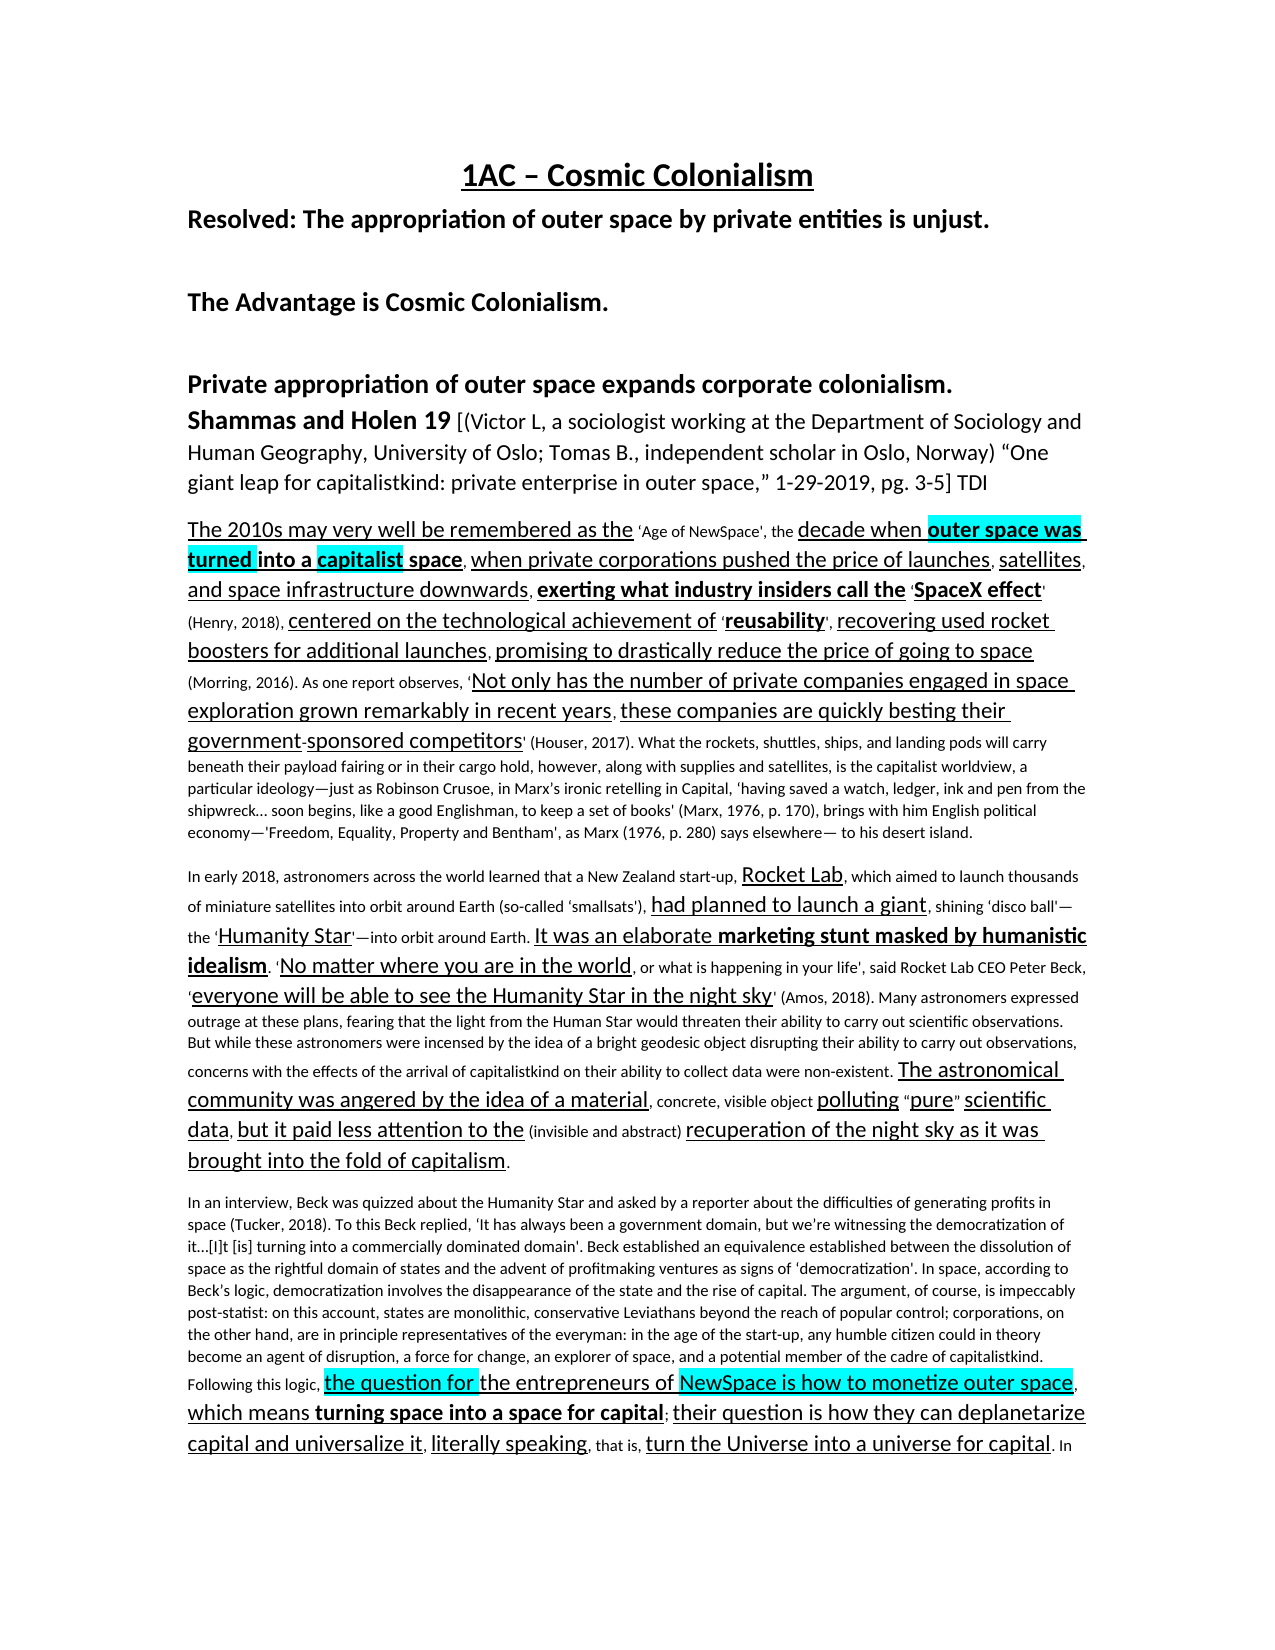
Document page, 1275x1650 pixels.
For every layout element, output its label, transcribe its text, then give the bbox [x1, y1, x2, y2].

text The 2010s may very well be remembered as the ‘Age of NewSpace', the decade when outer space was turned into a capitalist space, when private corporations pushed the price of launches, satellites, and space infrastructure downwards, exerting what industry insiders call the ‘SpaceX effect' (Henry, 2018), centered on the technological achievement of ‘reusability', recovering used rocket boosters for additional launches, promising to drastically reduce the price of going to space (Morring, 2016). As one report observes, ‘Not only has the number of private companies engaged in space exploration grown remarkably in recent years, these companies are quickly besting their government-sponsored competitors' (Houser, 2017). What the rockets, shuttles, ships, and landing pods will carry beneath their payload fairing or in their cargo hold, however, along with supplies and satellites, is the capitalist worldview, a particular ideology—just as Robinson Crusoe, in Marx’s ironic retelling in Capital, ‘having saved a watch, ledger, ink and pen from the shipwreck… soon begins, like a good Englishman, to keep a set of books' (Marx, 1976, p. 170), brings with him English political economy—'Freedom, Equality, Property and Bentham', as Marx (1976, p. 280) says elsewhere— to his desert island. [187, 515, 1087, 842]
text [187, 1193, 1087, 1457]
text Shammas and Holen 19 [(Victor L, a sociologist working at the Department of Sociology and Human Geography, University of Oslo; Tomas B., independent scholar in Oslo, Norway) “One giant leap for capitalistkind: private enterprise in outer space,” 1-29-2019, pg. 3-5] TDI [187, 403, 1087, 496]
text In early 2018, astronomers across the world learned that a New Zealand start-up, Rocket Lab, which aimed to launch thousands of miniature satellites into orbit around Earth (so-called ‘smallsats'), had planned to launch a giant, shining ‘disco ball'—the ‘Humanity Star'—into orbit around Earth. It was an elaborate marketing stunt masked by humanistic idealism. ‘No matter where you are in the world, or what is happening in your life', said Rocket Lab CEO Peter Beck, ‘everyone will be able to see the Humanity Star in the night sky' (Amos, 2018). Many astronomers expressed outrage at these plans, fearing that the light from the Human Star would threaten their ability to carry out scientific observations. But while these astronomers were incensed by the idea of a bright geodesic object disrupting their ability to carry out observations, concerns with the effects of the arrival of capitalistkind on their ability to collect data were non-existent. The astronomical community was angered by the idea of a material, concrete, visible object polluting “pure” scientific data, but it paid less attention to the (invisible and abstract) recuperation of the night sky as it was brought into the fold of capitalism. [187, 860, 1087, 1174]
subtitle Resolved: The appropriation of outer space by private entities is unjust. [187, 202, 1087, 235]
subtitle The Advantage is Cosmic Colonialism. [187, 285, 1087, 318]
subtitle 1AC – Cosmic Colonialism [187, 154, 1087, 195]
subtitle Private appropriation of outer space expands corporate colonialism. [187, 367, 1087, 400]
